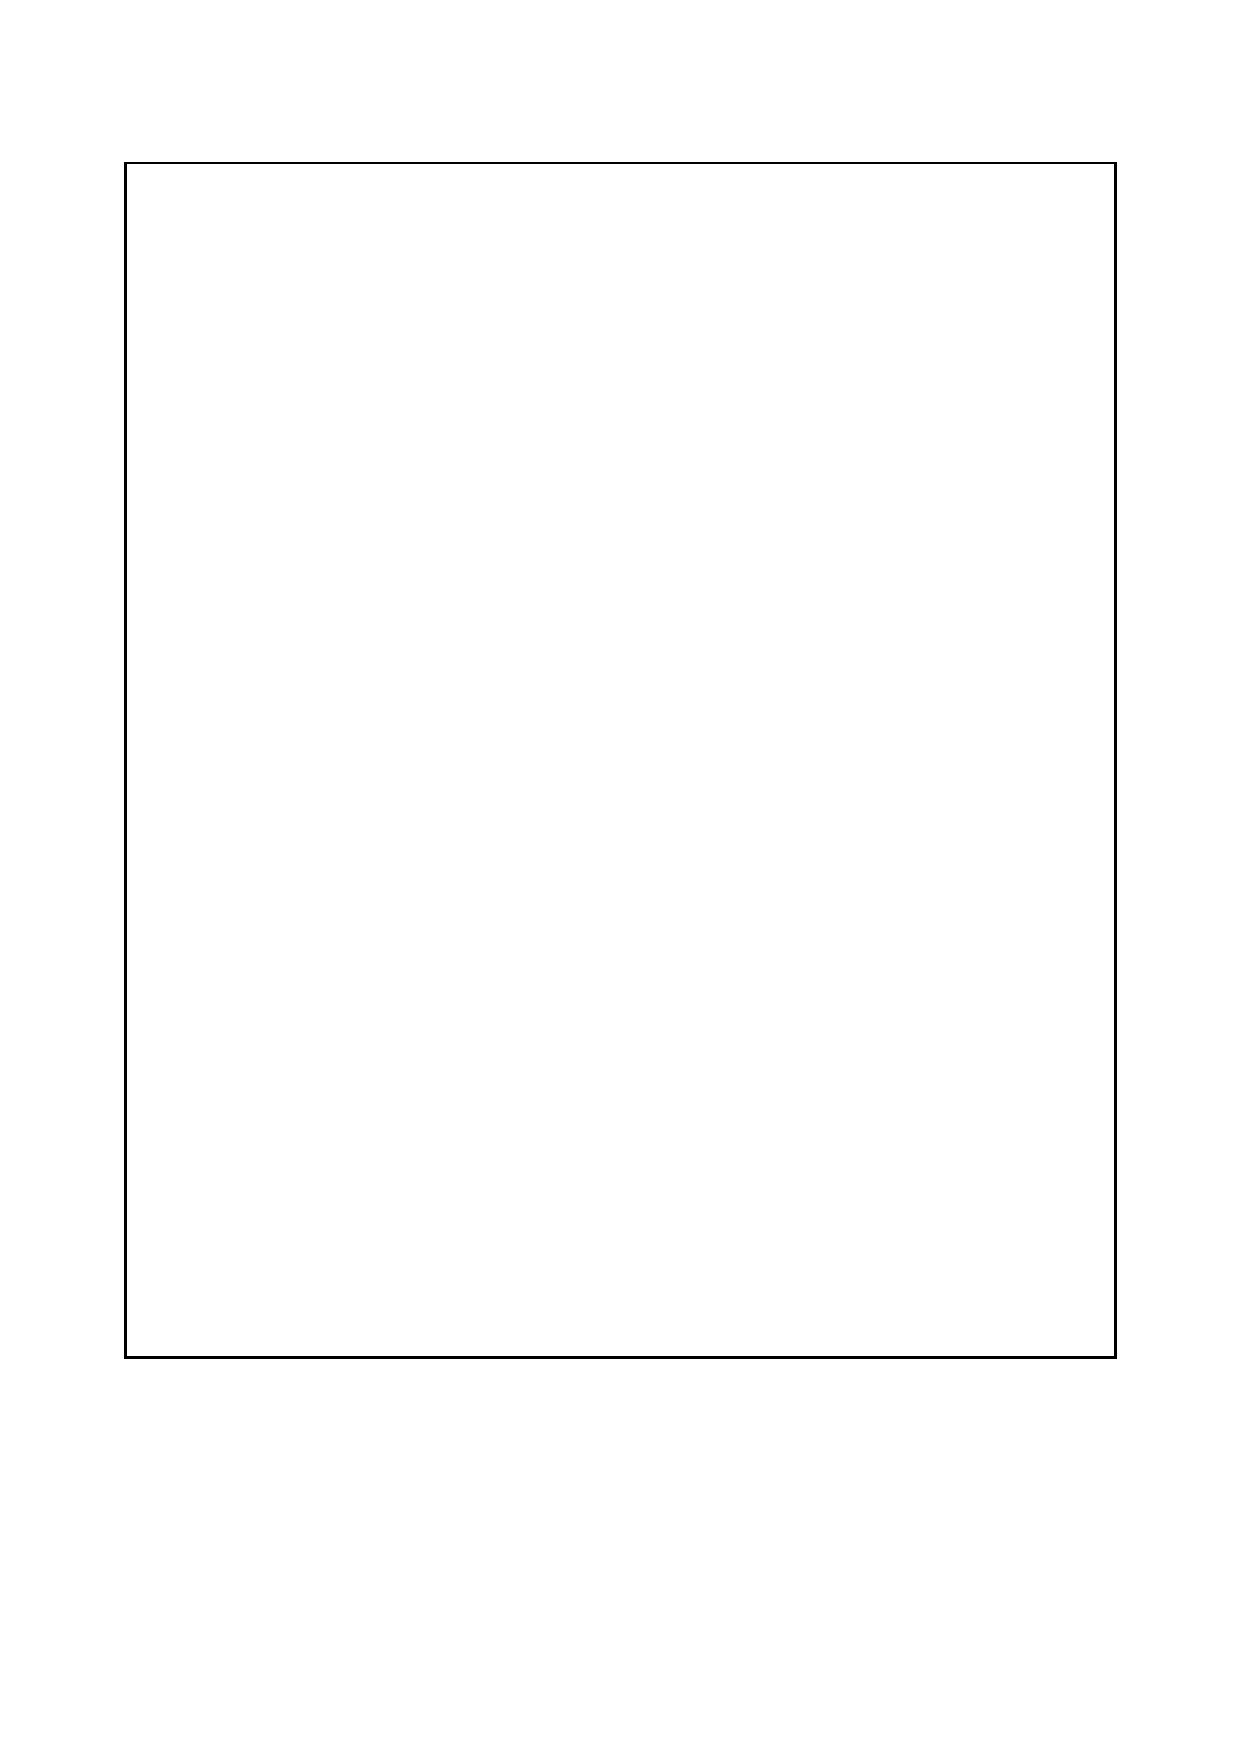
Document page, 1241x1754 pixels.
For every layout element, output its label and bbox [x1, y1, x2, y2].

table_cell [127, 164, 1114, 1356]
